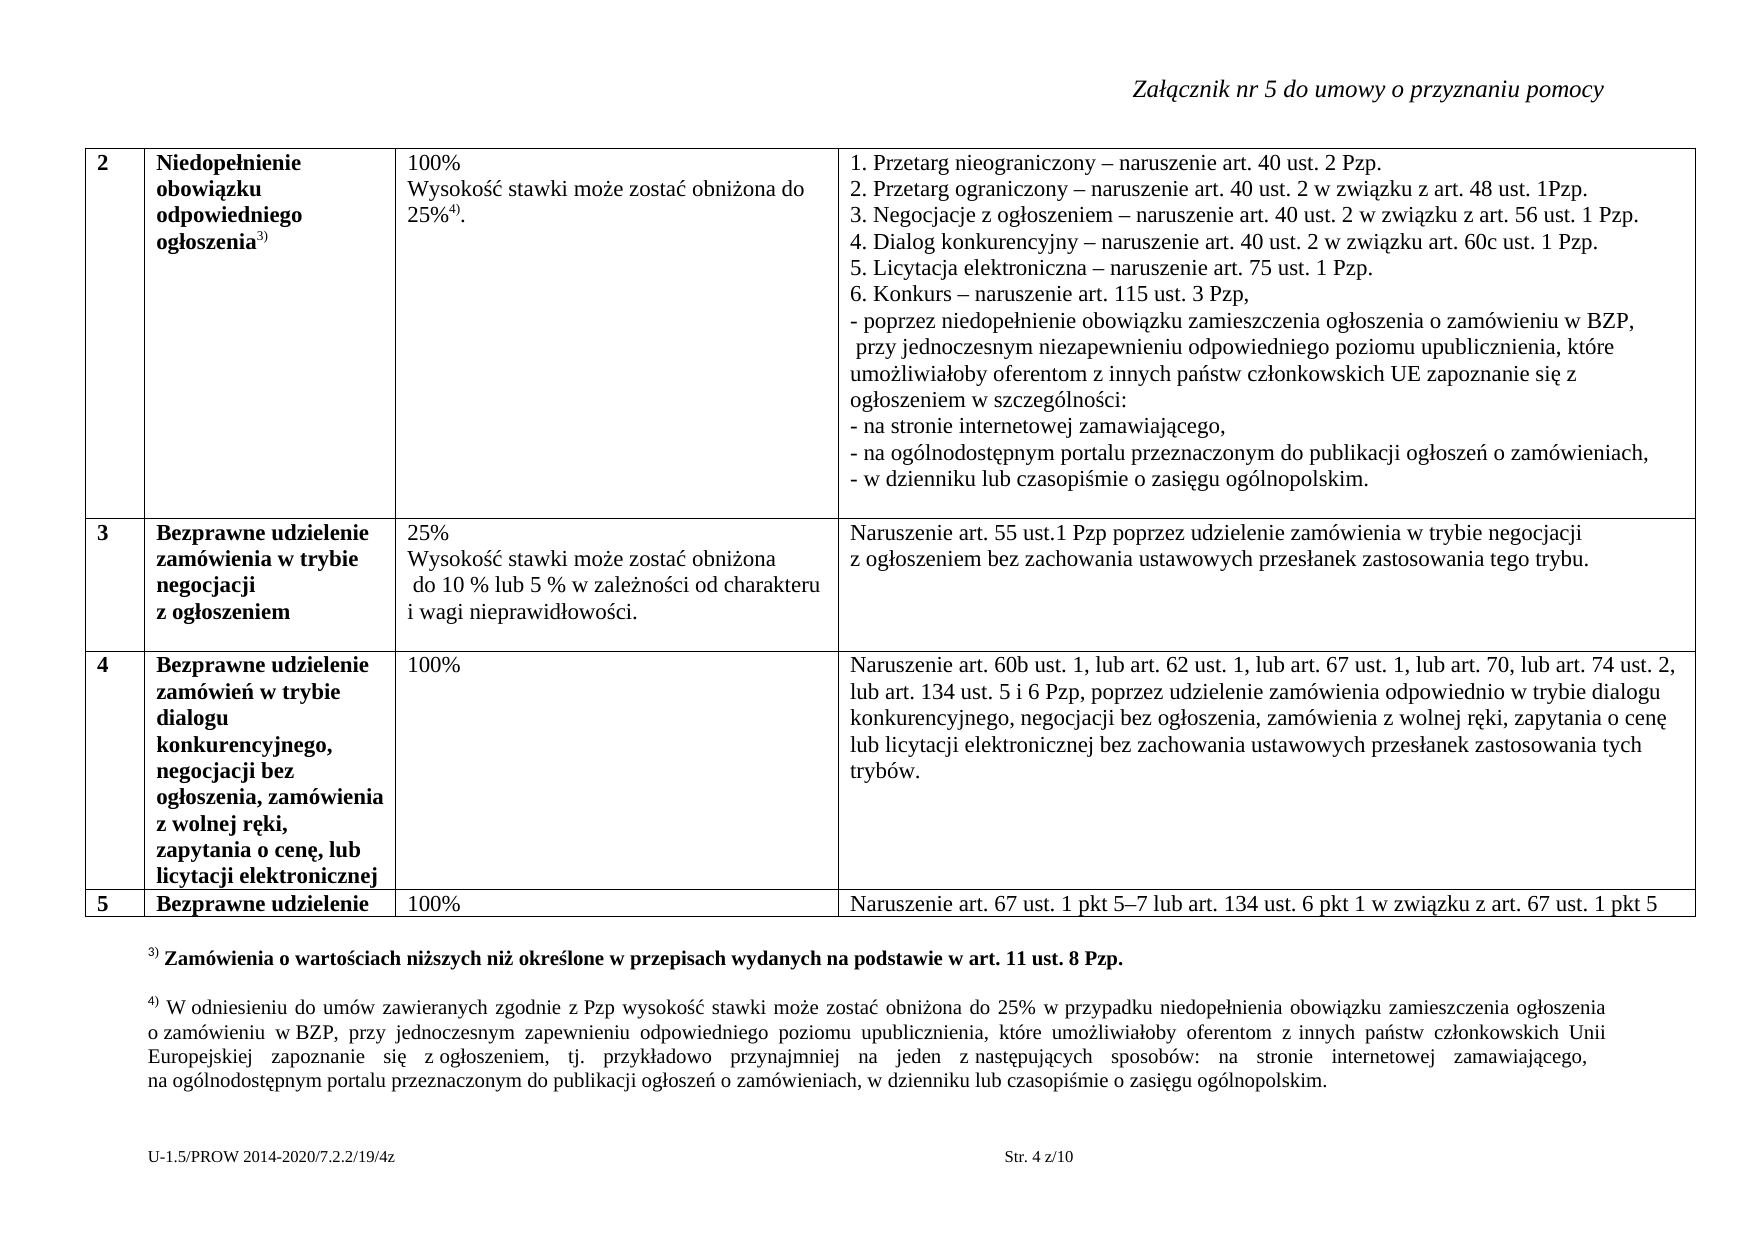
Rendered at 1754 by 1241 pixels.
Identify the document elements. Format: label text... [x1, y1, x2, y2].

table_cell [396, 890, 838, 916]
table_cell Naruszenie art. 55 ust.1 Pzp poprzez udzielenie zamówienia w trybie negocjacji z ogłoszeniem bez zachowania ustawowych przesłanek zastosowania tego trybu. [839, 519, 1695, 651]
table_cell 100% [396, 652, 838, 889]
table_cell Bezprawne udzielenie zamówienia w trybie negocjacji z ogłoszeniem [145, 519, 395, 651]
table_cell 4 [86, 652, 144, 889]
table_cell Naruszenie art. 60b ust. 1, lub art. 62 ust. 1, lub art. 67 ust. 1, lub art. 70, lub art. 74 ust. 2, lub art. 134 ust. 5 i 6 Pzp, poprzez udzielenie zamówienia odpowiednio w trybie dialogu konkurencyjnego, negocjacji bez ogłoszenia, zamówienia z wolnej ręki, zapytania o cenę lub licytacji elektronicznej bez zachowania ustawowych przesłanek zastosowania tych trybów. [839, 652, 1695, 889]
table_cell 25% Wysokość stawki może zostać obniżona do 10 % lub 5 % w zależności od charakteru i wagi nieprawidłowości. [396, 519, 838, 651]
table_header 2 [86, 149, 144, 518]
table_cell 3 [86, 519, 144, 651]
table_cell 5 [86, 890, 144, 916]
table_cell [145, 890, 395, 916]
table_header 1. Przetarg nieograniczony – naruszenie art. 40 ust. 2 Pzp. 2. Przetarg ograniczony – naruszenie art. 40 ust. 2 w związku z art. 48 ust. 1Pzp. 3. Negocjacje z ogłoszeniem – naruszenie art. 40 ust. 2 w związku z art. 56 ust. 1 Pzp. 4. Dialog konkurencyjny – naruszenie art. 40 ust. 2 w związku art. 60c ust. 1 Pzp. 5. Licytacja elektroniczna – naruszenie art. 75 ust. 1 Pzp. 6. Konkurs – naruszenie art. 115 ust. 3 Pzp, - poprzez niedopełnienie obowiązku zamieszczenia ogłoszenia o zamówieniu w BZP, przy jednoczesnym niezapewnieniu odpowiedniego poziomu upublicznienia, które umożliwiałoby oferentom z innych państw członkowskich UE zapoznanie się z ogłoszeniem w szczególności: - na stronie internetowej zamawiającego, - na ogólnodostępnym portalu przeznaczonym do publikacji ogłoszeń o zamówieniach, - w dzienniku lub czasopiśmie o zasięgu ogólnopolskim. [839, 149, 1695, 518]
table_cell Bezprawne udzielenie zamówień w trybie dialogu konkurencyjnego, negocjacji bez ogłoszenia, zamówienia z wolnej ręki, zapytania o cenę, lub licytacji elektronicznej [145, 652, 395, 889]
table_header Niedopełnienie obowiązku odpowiedniego ogłoszenia) [145, 149, 395, 518]
table_header 100% Wysokość stawki może zostać obniżona do 25%). [396, 149, 838, 518]
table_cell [839, 890, 1695, 916]
